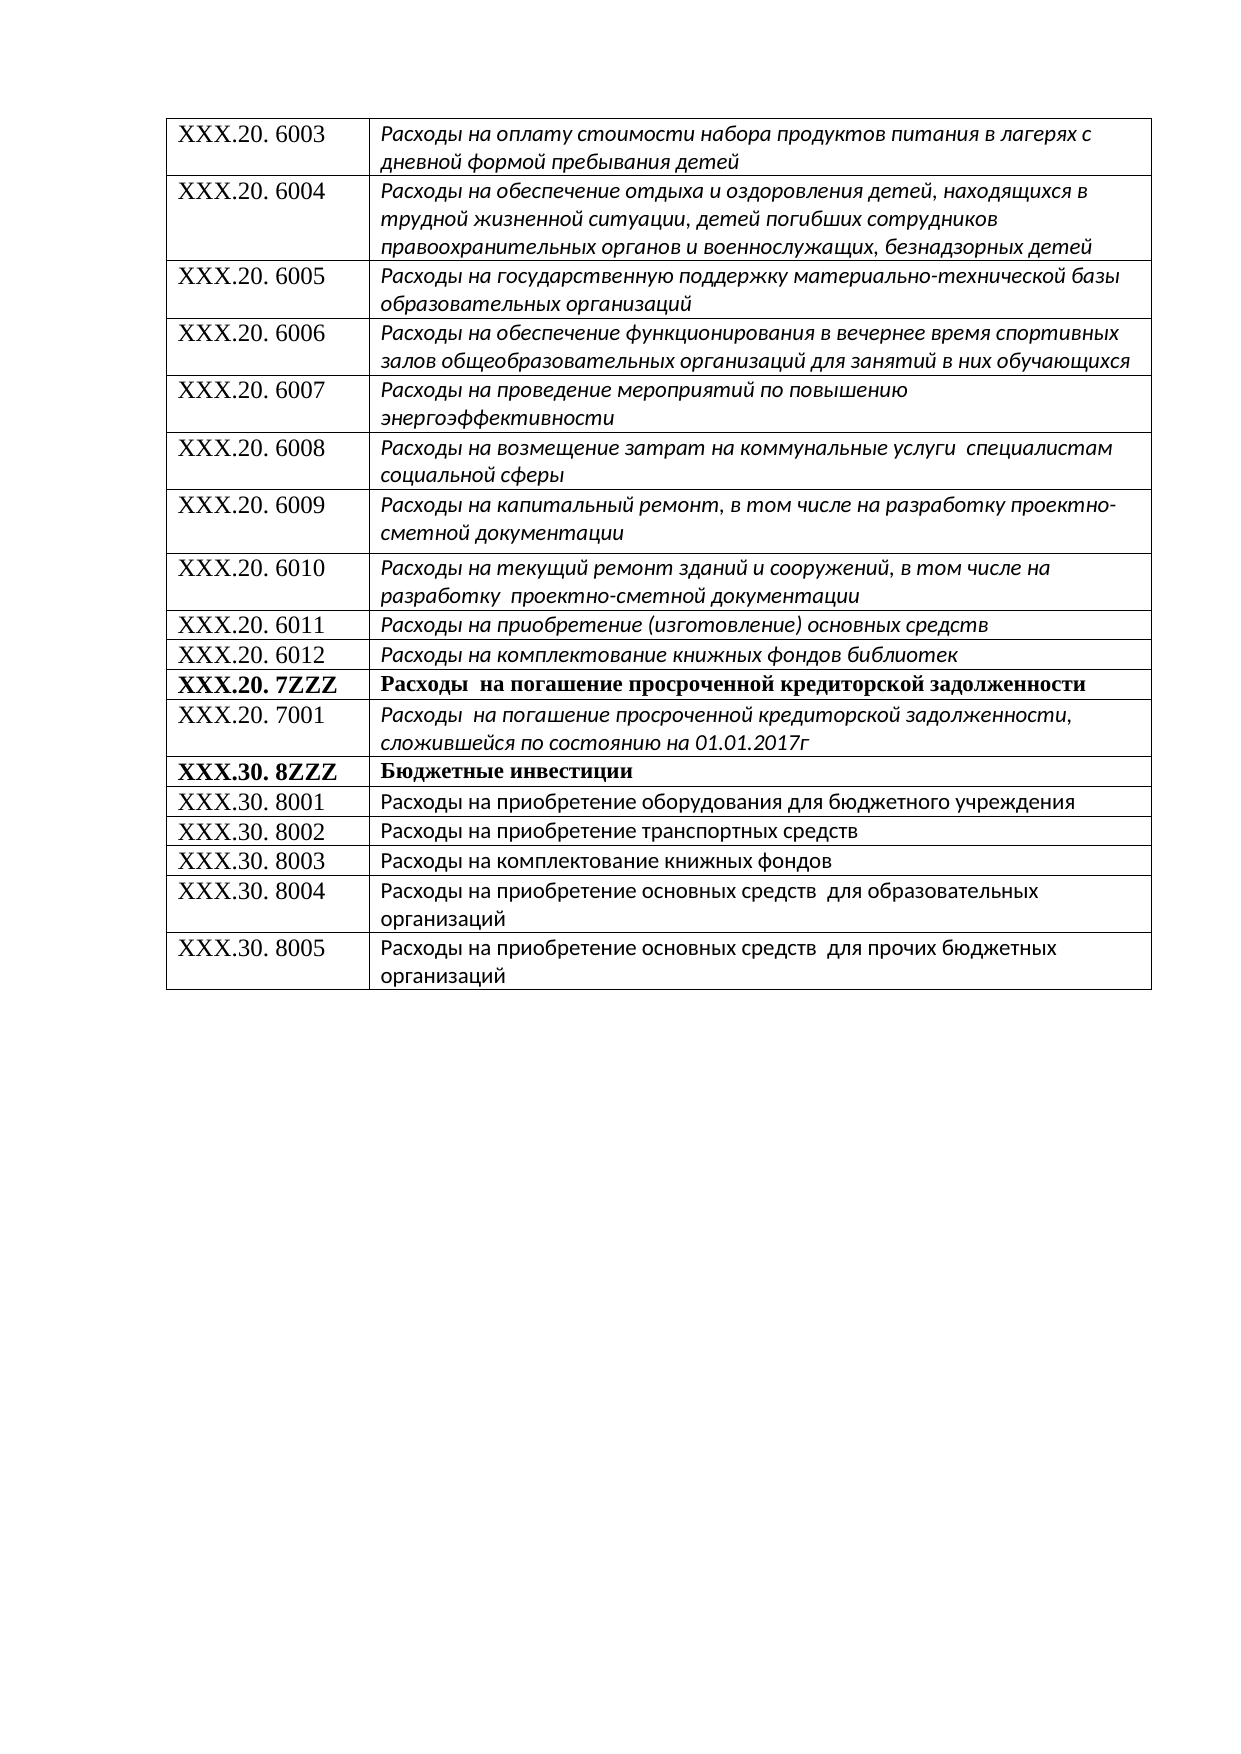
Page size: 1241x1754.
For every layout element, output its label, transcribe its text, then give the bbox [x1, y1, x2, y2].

table_cell XXX.20. 6012 [167, 640, 369, 669]
table_cell Расходы на приобретение основных средств для образовательных организаций [370, 876, 1151, 932]
table_cell Расходы на текущий ремонт зданий и сооружений, в том числе на разработку проектно-сметной документации [370, 554, 1151, 609]
table_cell Расходы на приобретение основных средств для прочих бюджетных организаций [370, 933, 1151, 989]
table_cell XXX.20. 7ZZZ [167, 670, 369, 699]
table_cell XXX.30. 8002 [167, 817, 369, 845]
table_cell XXX.20. 6004 [167, 176, 369, 260]
table_cell XXX.20. 6003 [167, 119, 369, 175]
table_cell XXX.20. 7001 [167, 700, 369, 756]
table_cell XXX.20. 6008 [167, 433, 369, 489]
table_cell Расходы на оплату стоимости набора продуктов питания в лагерях с дневной формой пребывания детей [370, 119, 1151, 175]
table_cell Расходы на капитальный ремонт, в том числе на разработку проектно-сметной документации [370, 490, 1151, 552]
table_cell XXX.20. 6006 [167, 319, 369, 374]
table_cell XXX.30. 8003 [167, 846, 369, 875]
table_cell Расходы на погашение просроченной кредиторской задолженности [370, 670, 1151, 699]
table_cell XXX.30. 8ZZZ [167, 757, 369, 786]
table_cell XXX.30. 8005 [167, 933, 369, 989]
table_cell Расходы на погашение просроченной кредиторской задолженности, сложившейся по состоянию на 01.01.2017г [370, 700, 1151, 756]
table_cell Расходы на проведение мероприятий по повышению энергоэффективности [370, 376, 1151, 432]
table_cell XXX.20. 6011 [167, 611, 369, 639]
table_cell XXX.20. 6010 [167, 554, 369, 609]
table_cell Расходы на комплектование книжных фондов библиотек [370, 640, 1151, 669]
table_cell Расходы на обеспечение функционирования в вечернее время спортивных залов общеобразовательных организаций для занятий в них обучающихся [370, 319, 1151, 374]
table_cell XXX.20. 6009 [167, 490, 369, 552]
table_cell Расходы на государственную поддержку материально-технической базы образовательных организаций [370, 261, 1151, 317]
table_cell Расходы на приобретение (изготовление) основных средств [370, 611, 1151, 639]
table_cell Расходы на обеспечение отдыха и оздоровления детей, находящихся в трудной жизненной ситуации, детей погибших сотрудников правоохранительных органов и военнослужащих, безнадзорных детей [370, 176, 1151, 260]
table_cell Расходы на приобретение транспортных средств [370, 817, 1151, 845]
table_cell XXX.20. 6005 [167, 261, 369, 317]
table_cell Расходы на приобретение оборудования для бюджетного учреждения [370, 787, 1151, 816]
table_cell Расходы на комплектование книжных фондов [370, 846, 1151, 875]
table_cell XXX.30. 8001 [167, 787, 369, 816]
table_cell XXX.20. 6007 [167, 376, 369, 432]
table_cell Расходы на возмещение затрат на коммунальные услуги специалистам социальной сферы [370, 433, 1151, 489]
table_cell Бюджетные инвестиции [370, 757, 1151, 786]
table_cell XXX.30. 8004 [167, 876, 369, 932]
